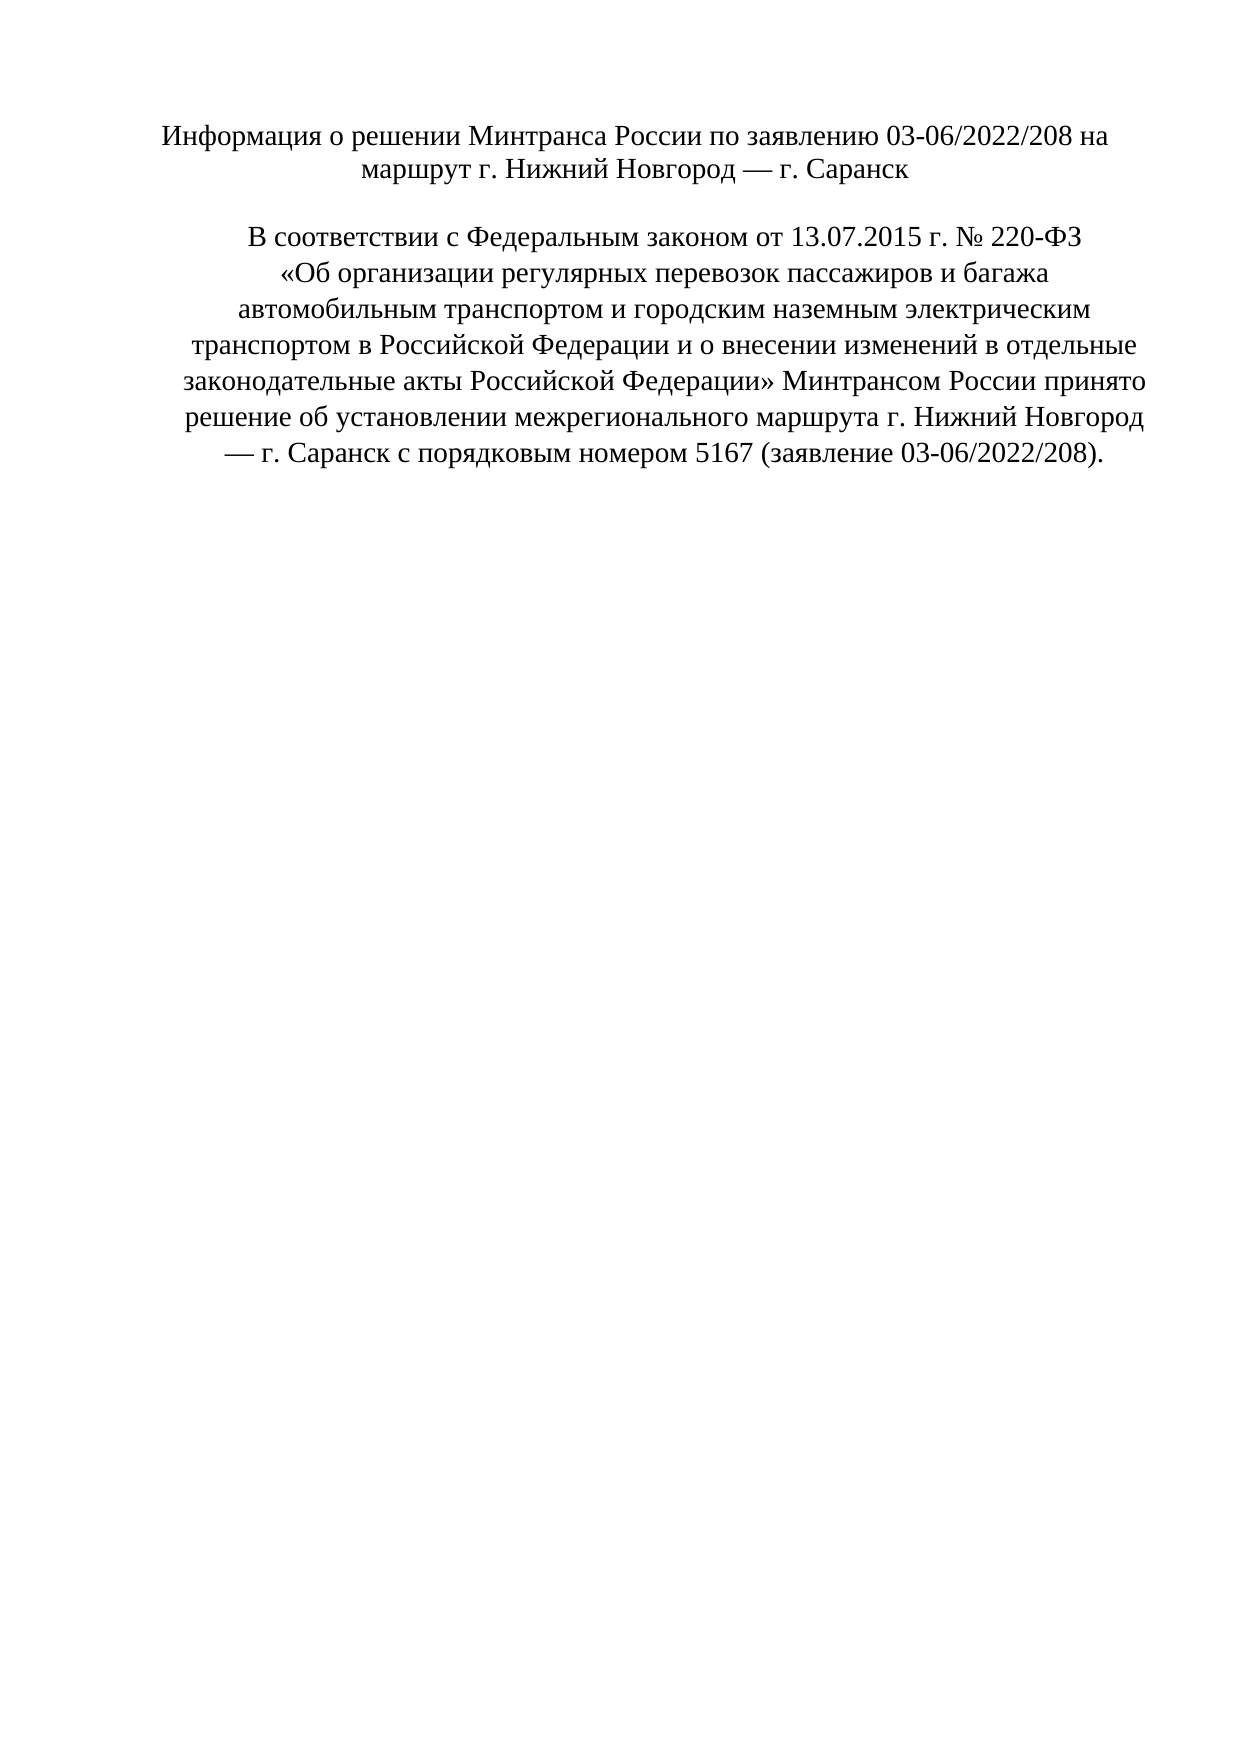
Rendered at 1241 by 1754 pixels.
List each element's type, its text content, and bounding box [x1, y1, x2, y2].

text Информация о решении Минтранса России по заявлению 03-06/2022/208 на маршрут г. Нижний Новгород — г. Саранск [118, 118, 1152, 185]
text В соответствии с Федеральным законом от 13.07.2015 г. № 220-ФЗ «Об организации регулярных перевозок пассажиров и багажа автомобильным транспортом и городским наземным электрическим транспортом в Российской Федерации и о внесении изменений в отдельные законодательные акты Российской Федерации» Минтрансом России принято решение об установлении межрегионального маршрута г. Нижний Новгород — г. Саранск с порядковым номером 5167 (заявление 03-06/2022/208). [177, 219, 1152, 469]
